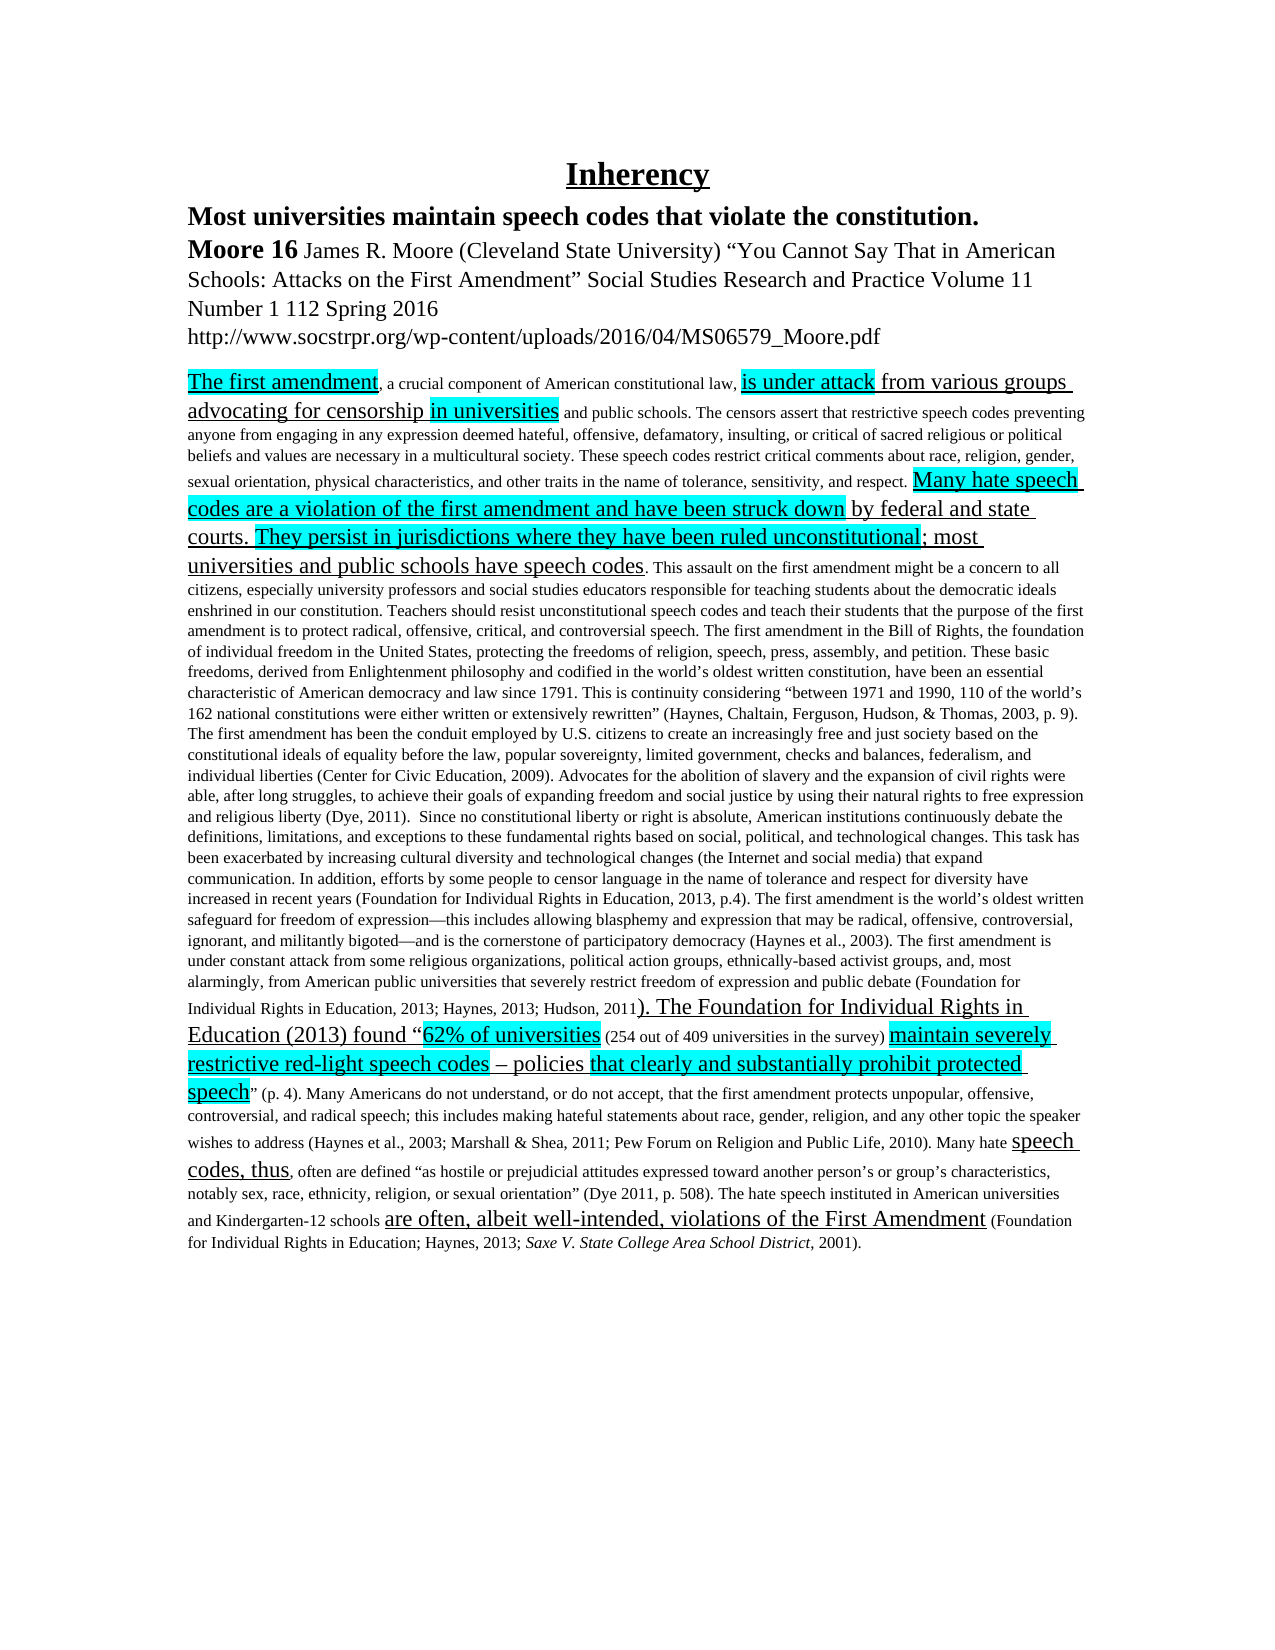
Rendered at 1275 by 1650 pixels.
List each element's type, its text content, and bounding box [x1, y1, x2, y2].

text The first amendment, a crucial component of American constitutional law, is under attack from various groups advocating for censorship in universities and public schools. The censors assert that restrictive speech codes preventing anyone from engaging in any expression deemed hateful, offensive, defamatory, insulting, or critical of sacred religious or political beliefs and values are necessary in a multicultural society. These speech codes restrict critical comments about race, religion, gender, sexual orientation, physical characteristics, and other traits in the name of tolerance, sensitivity, and respect. Many hate speech codes are a violation of the first amendment and have been struck down by federal and state courts. They persist in jurisdictions where they have been ruled unconstitutional; most universities and public schools have speech codes. This assault on the first amendment might be a concern to all citizens, especially university professors and social studies educators responsible for teaching students about the democratic ideals enshrined in our constitution. Teachers should resist unconstitutional speech codes and teach their students that the purpose of the first amendment is to protect radical, offensive, critical, and controversial speech. The first amendment in the Bill of Rights, the foundation of individual freedom in the United States, protecting the freedoms of religion, speech, press, assembly, and petition. These basic freedoms, derived from Enlightenment philosophy and codified in the world’s oldest written constitution, have been an essential characteristic of American democracy and law since 1791. This is continuity considering “between 1971 and 1990, 110 of the world’s 162 national constitutions were either written or extensively rewritten” (Haynes, Chaltain, Ferguson, Hudson, & Thomas, 2003, p. 9). The first amendment has been the conduit employed by U.S. citizens to create an increasingly free and just society based on the constitutional ideals of equality before the law, popular sovereignty, limited government, checks and balances, federalism, and individual liberties (Center for Civic Education, 2009). Advocates for the abolition of slavery and the expansion of civil rights were able, after long struggles, to achieve their goals of expanding freedom and social justice by using their natural rights to free expression and religious liberty (Dye, 2011). Since no constitutional liberty or right is absolute, American institutions continuously debate the definitions, limitations, and exceptions to these fundamental rights based on social, political, and technological changes. This task has been exacerbated by increasing cultural diversity and technological changes (the Internet and social media) that expand communication. In addition, efforts by some people to censor language in the name of tolerance and respect for diversity have increased in recent years (Foundation for Individual Rights in Education, 2013, p.4). The first amendment is the world’s oldest written safeguard for freedom of expression—this includes allowing blasphemy and expression that may be radical, offensive, controversial, ignorant, and militantly bigoted—and is the cornerstone of participatory democracy (Haynes et al., 2003). The first amendment is under constant attack from some religious organizations, political action groups, ethnically-based activist groups, and, most alarmingly, from American public universities that severely restrict freedom of expression and public debate (Foundation for Individual Rights in Education, 2013; Haynes, 2013; Hudson, 2011). The Foundation for Individual Rights in Education (2013) found “62% of universities (254 out of 409 universities in the survey) maintain severely restrictive red-light speech codes – policies that clearly and substantially prohibit protected speech” (p. 4). Many Americans do not understand, or do not accept, that the first amendment protects unpopular, offensive, controversial, and radical speech; this includes making hateful statements about race, gender, religion, and any other topic the speaker wishes to address (Haynes et al., 2003; Marshall & Shea, 2011; Pew Forum on Religion and Public Life, 2010). Many hate speech codes, thus, often are defined “as hostile or prejudicial attitudes expressed toward another person’s or group’s characteristics, notably sex, race, ethnicity, religion, or sexual orientation” (Dye 2011, p. 508). The hate speech instituted in American universities and Kindergarten-12 schools are often, albeit well-intended, violations of the First Amendment (Foundation for Individual Rights in Education; Haynes, 2013; Saxe V. State College Area School District, 2001). [187, 368, 1087, 1252]
subtitle Most universities maintain speech codes that violate the constitution. [187, 200, 1087, 231]
text Moore 16 James R. Moore (Cleveland State University) “You Cannot Say That in American Schools: Attacks on the First Amendment” Social Studies Research and Practice Volume 11 Number 1 112 Spring 2016 http://www.socstrpr.org/wp-content/uploads/2016/04/MS06579_Moore.pdf [187, 233, 1087, 350]
subtitle Inherency [187, 154, 1087, 192]
